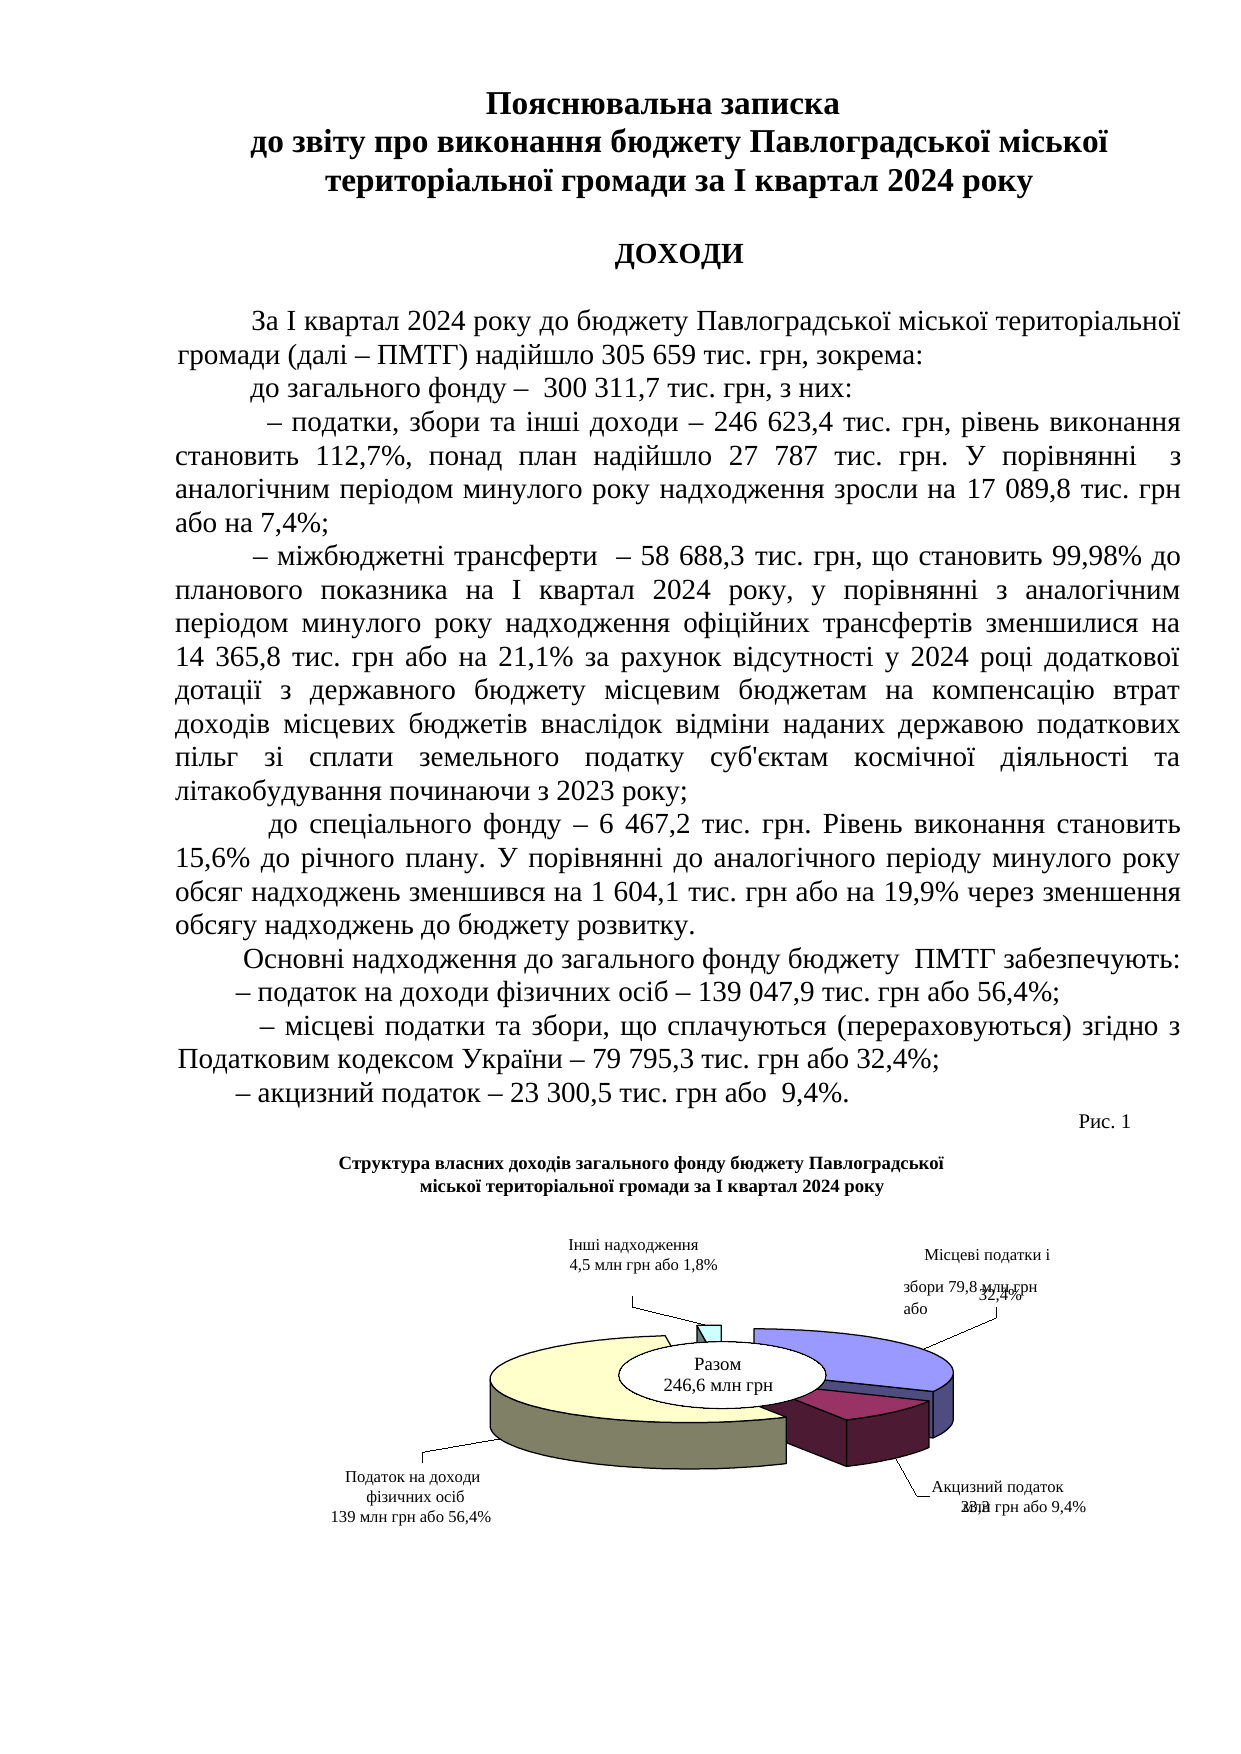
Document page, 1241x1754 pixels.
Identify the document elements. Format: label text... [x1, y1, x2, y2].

text до загального фонду – 300 311,7 тис. грн, з них: [175, 371, 1181, 404]
text – податок на доходи фізичних осіб – 139 047,9 тис. грн або 56,4%; [177, 974, 1181, 1008]
text до звіту про виконання бюджету Павлоградської міської [177, 121, 1181, 160]
text За І квартал 2024 року до бюджету Павлоградської міської територіальної громади (далі – ПМТГ) надійшло 305 659 тис. грн, зокрема: [177, 303, 1181, 371]
text Пояснювальна записка [177, 83, 1181, 121]
text Рис. 1 [177, 1108, 1181, 1133]
text територіальної громади за І квартал 2024 року [177, 160, 1181, 198]
text – податки, збори та інші доходи – 246 623,4 тис. грн, рівень виконання становить 112,7%, понад план надійшло 27 787 тис. грн. У порівнянні з аналогічним періодом минулого року надходження зросли на 17 089,8 тис. грн або на 7,4%; [175, 404, 1181, 538]
text ДОХОДИ [177, 236, 1181, 270]
text – міжбюджетні трансферти – 58 688,3 тис. грн, що становить 99,98% до планового показника на І квартал 2024 року, у порівнянні з аналогічним періодом минулого року надходження офіційних трансфертів зменшилися на 14 365,8 тис. грн або на 21,1% за рахунок відсутності у 2024 році додаткової дотації з державного бюджету місцевим бюджетам на компенсацію втрат доходів місцевих бюджетів внаслідок відміни наданих державою податкових пільг зі сплати земельного податку суб'єктам космічної діяльності та літакобудування починаючи з 2023 року; [175, 538, 1181, 807]
text до спеціального фонду – 6 467,2 тис. грн. Рівень виконання становить 15,6% до річного плану. У порівнянні до аналогічного періоду минулого року обсяг надходжень зменшився на 1 604,1 тис. грн або на 19,9% через зменшення обсягу надходжень до бюджету розвитку. [175, 807, 1181, 941]
text – місцеві податки та збори, що сплачуються (перераховуються) згідно з Податковим кодексом України – 79 795,3 тис. грн або 32,4%; [177, 1008, 1181, 1075]
text Основні надходження до загального фонду бюджету ПМТГ забезпечують: [177, 941, 1181, 974]
text – акцизний податок – 23 300,5 тис. грн або 9,4%. [177, 1075, 1181, 1108]
